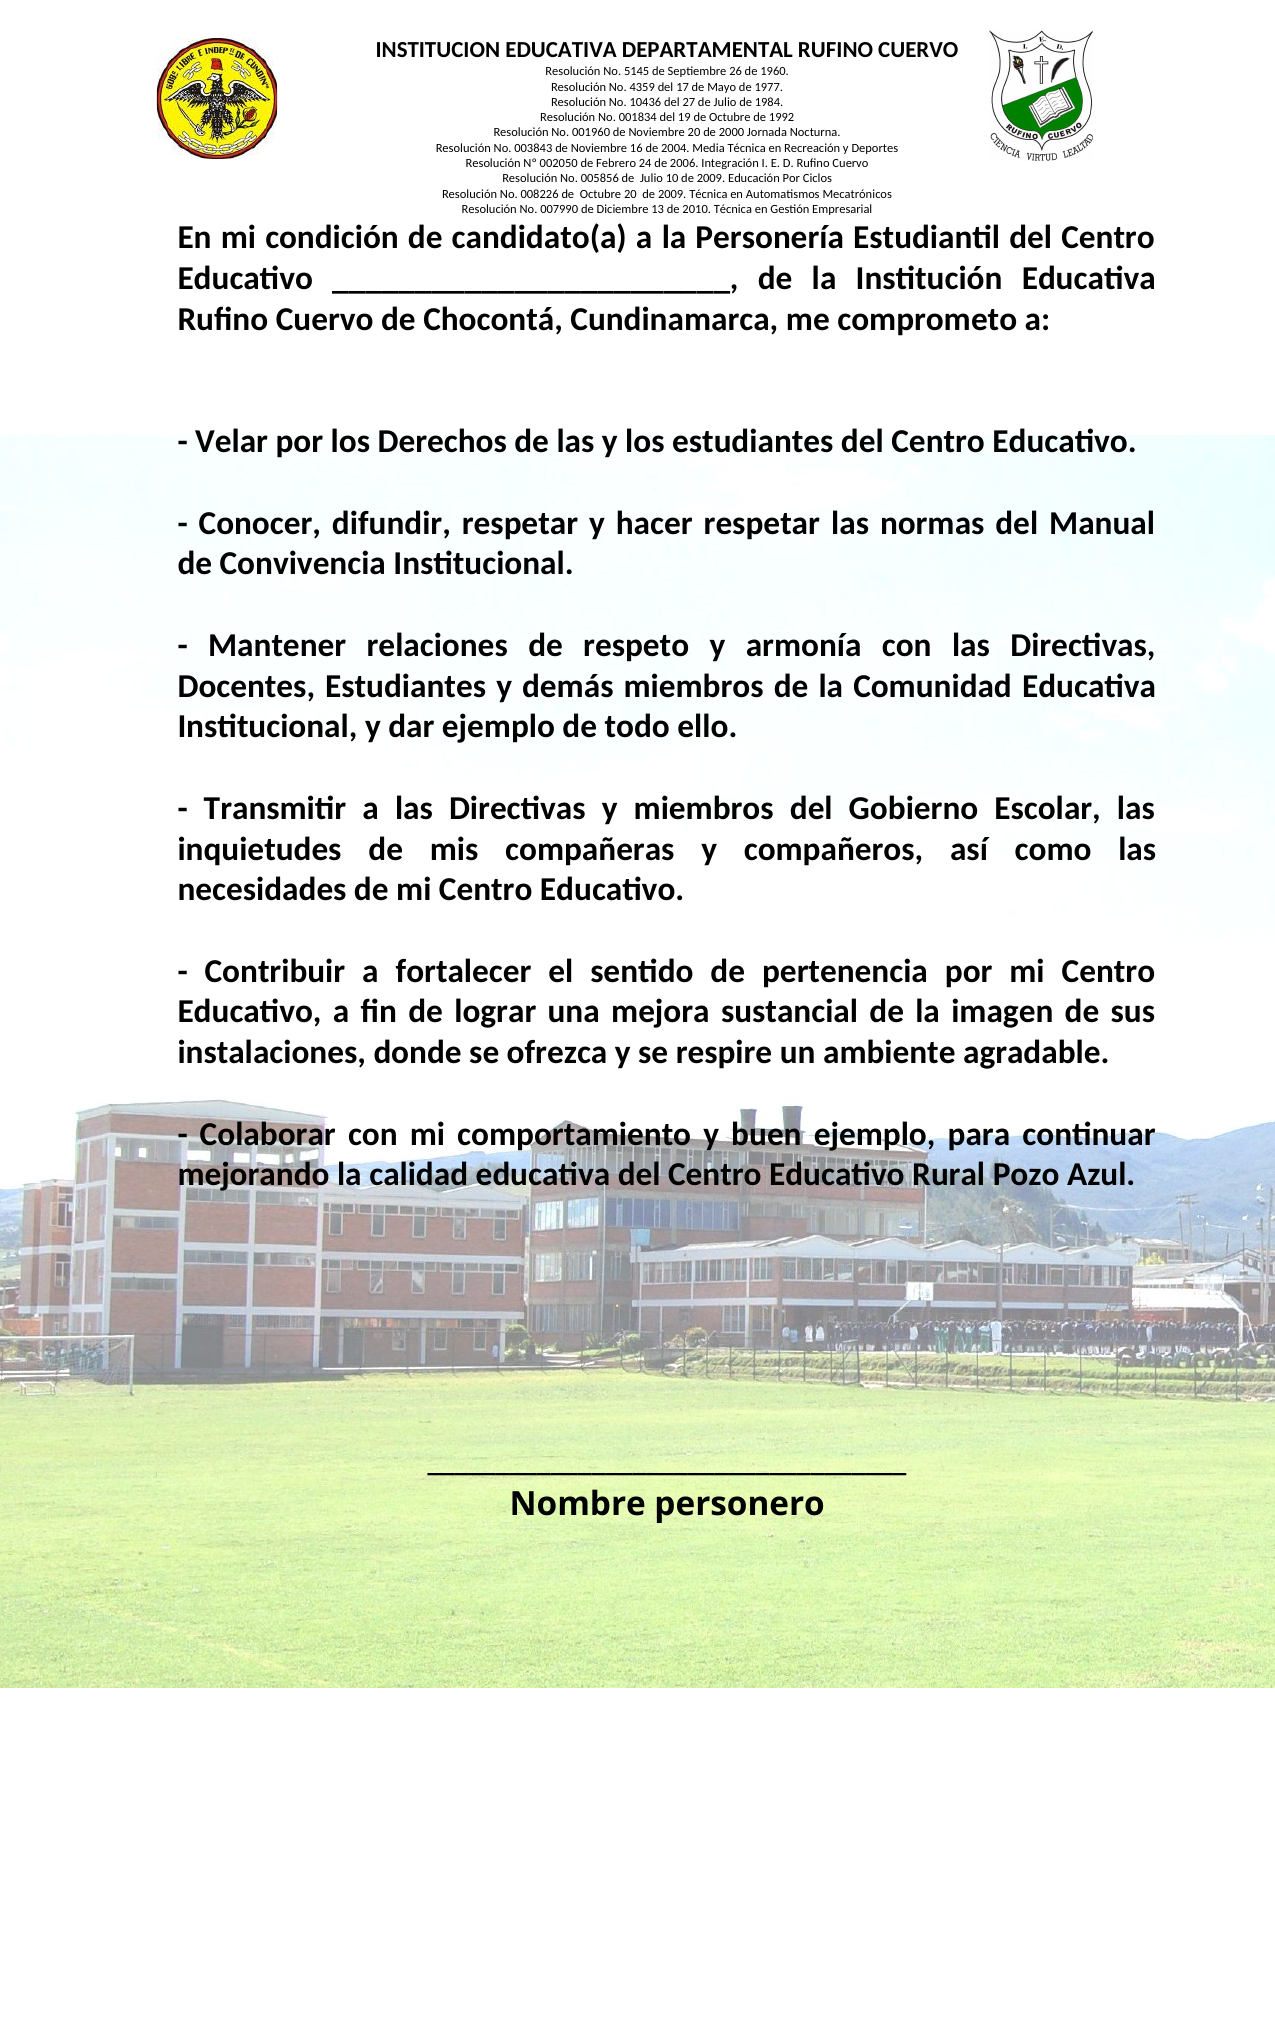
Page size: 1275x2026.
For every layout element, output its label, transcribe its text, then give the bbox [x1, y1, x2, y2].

picture [989, 30, 1093, 161]
text Nombre personero [177, 1480, 1157, 1525]
text - Contribuir a fortalecer el sentido de pertenencia por mi Centro Educativo, a fin de lograr una mejora sustancial de la imagen de sus instalaciones, donde se ofrezca y se respire un ambiente agradable. [177, 950, 1157, 1072]
text - Velar por los Derechos de las y los estudiantes del Centro Educativo. [177, 420, 1157, 461]
picture [156, 38, 278, 159]
text En mi condición de candidato(a) a la Personería Estudiantil del Centro Educativo ________________________, de la Institución Educativa Rufino Cuervo de Chocontá, Cundinamarca, me comprometo a: [177, 217, 1157, 339]
text - Colaborar con mi comportamiento y buen ejemplo, para continuar mejorando la calidad educativa del Centro Educativo Rural Pozo Azul. [177, 1113, 1157, 1194]
text - Transmitir a las Directivas y miembros del Gobierno Escolar, las inquietudes de mis compañeras y compañeros, así como las necesidades de mi Centro Educativo. [177, 787, 1157, 909]
text - Conocer, difundir, respetar y hacer respetar las normas del Manual de Convivencia Institucional. [177, 502, 1157, 583]
text - Mantener relaciones de respeto y armonía con las Directivas, Docentes, Estudiantes y demás miembros de la Comunidad Educativa Institucional, y dar ejemplo de todo ello. [177, 624, 1157, 746]
picture [0, 435, 1275, 1688]
text ___________________________________ [177, 1434, 1157, 1480]
